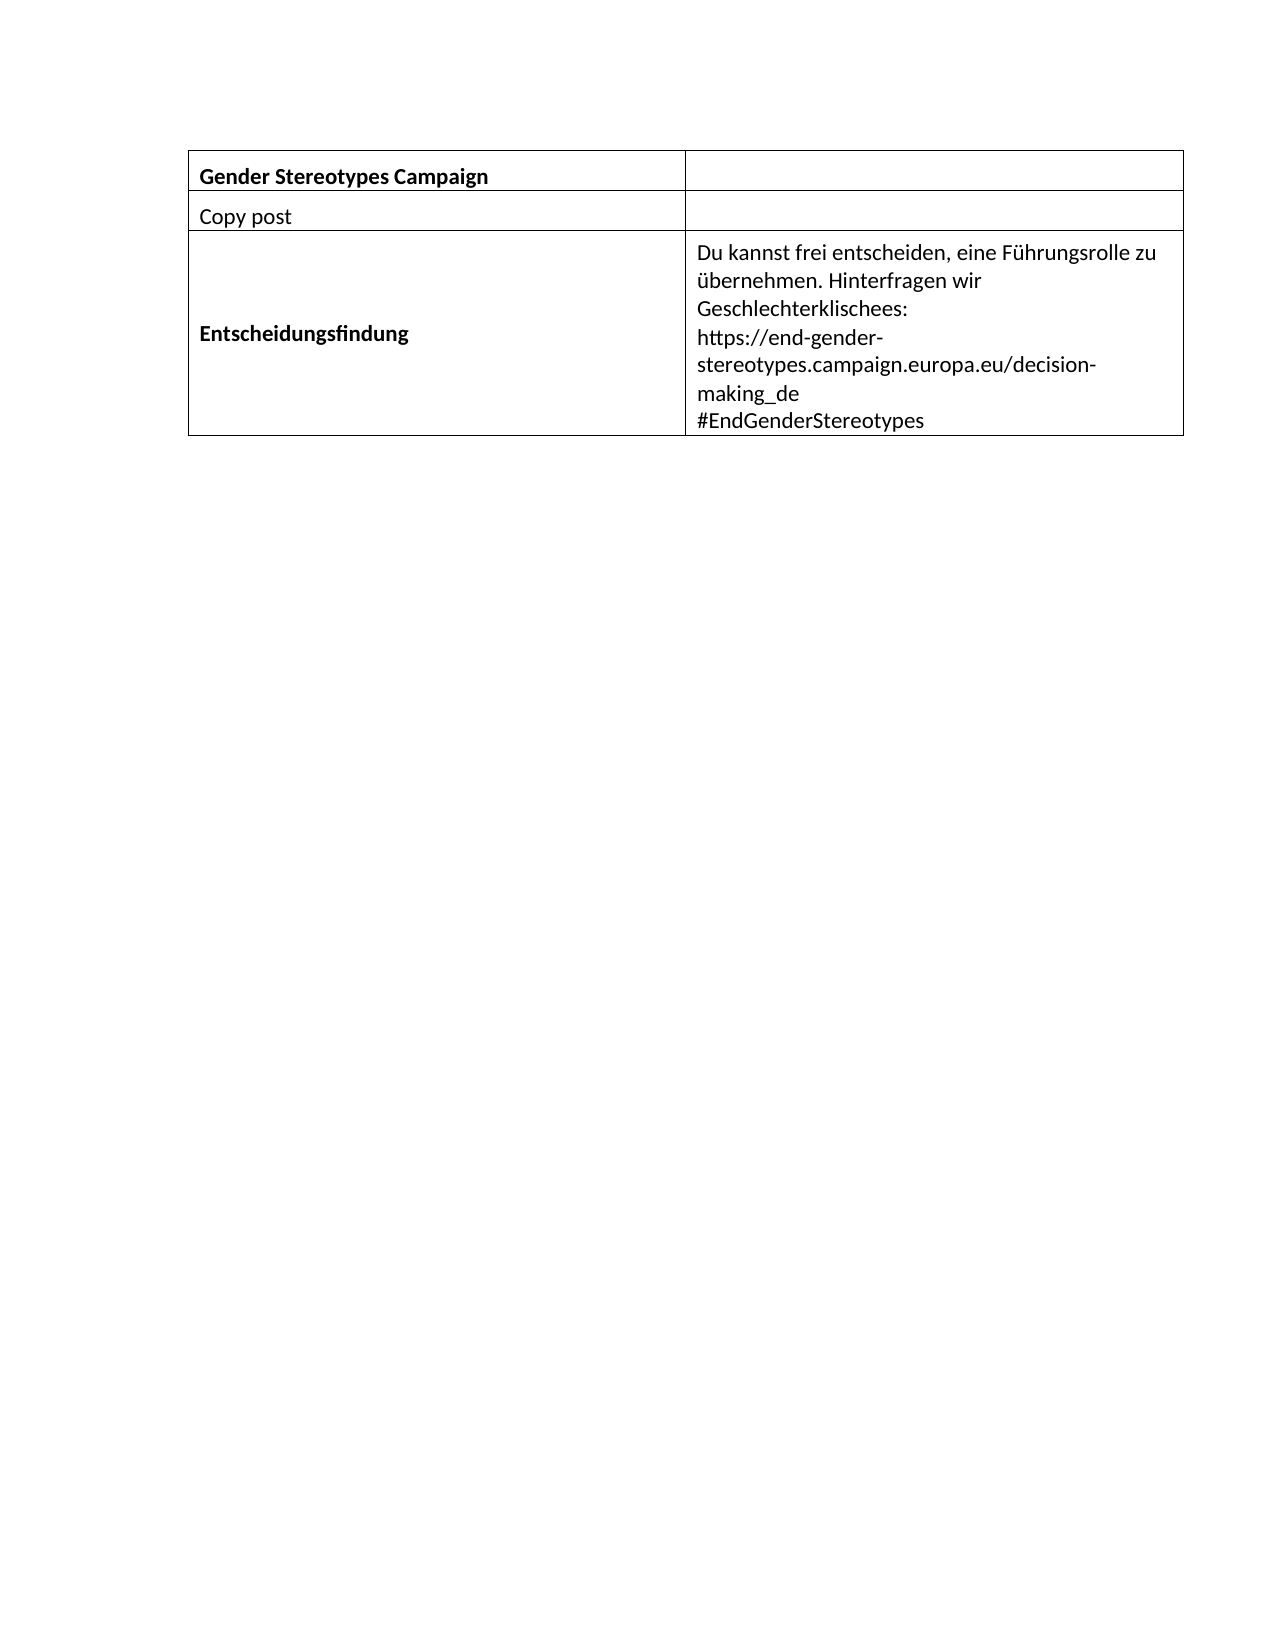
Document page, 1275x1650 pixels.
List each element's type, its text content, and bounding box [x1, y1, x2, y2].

table_cell Copy post [189, 191, 685, 230]
table_header Gender Stereotypes Campaign [189, 151, 685, 190]
table_cell Du kannst frei entscheiden, eine Führungsrolle zu übernehmen. Hinterfragen wir Geschlechterklischees: https://end-gender-stereotypes.campaign.europa.eu/decision-making_de #EndGenderStereotypes [686, 231, 1183, 435]
table_cell [686, 191, 1183, 230]
table_cell Entscheidungsfindung [189, 231, 685, 435]
table_header [686, 151, 1183, 190]
